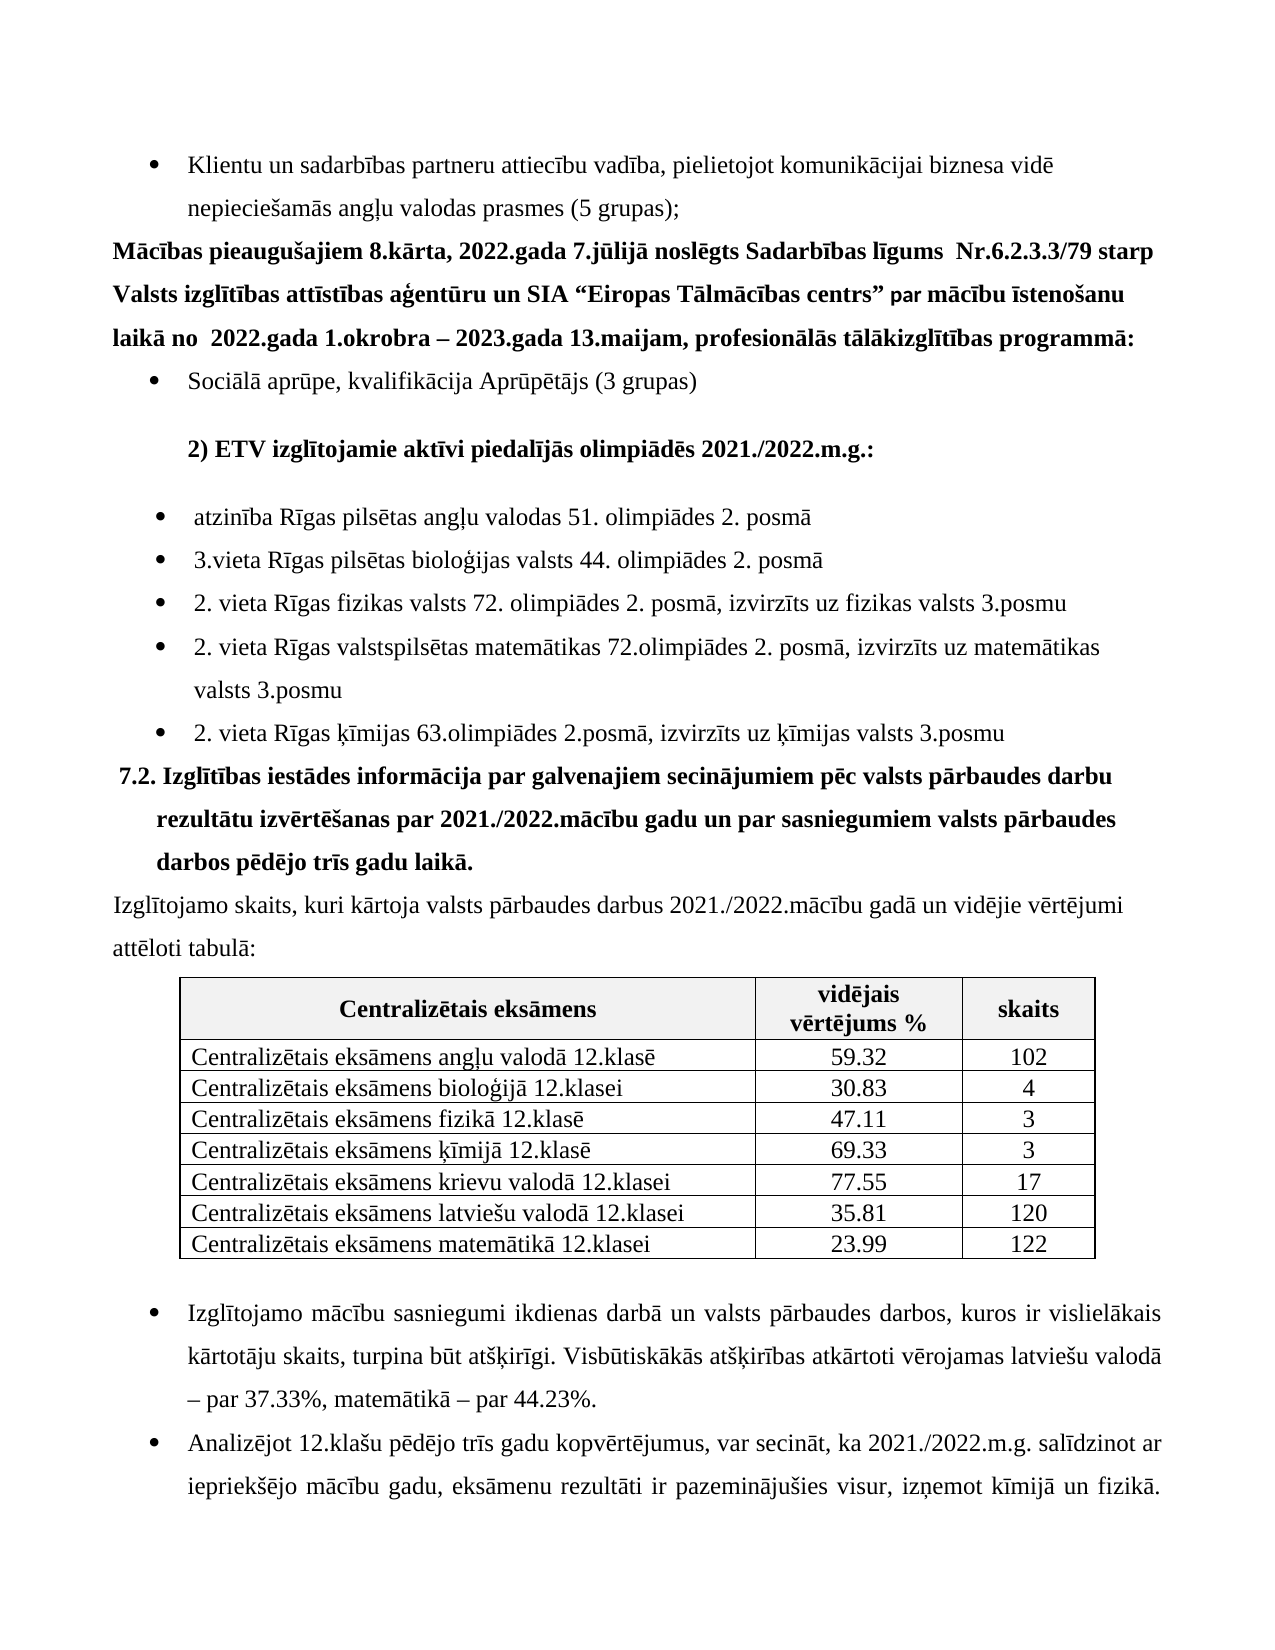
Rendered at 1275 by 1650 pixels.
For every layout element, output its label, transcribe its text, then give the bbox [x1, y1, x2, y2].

table_header skaits [963, 978, 1094, 1039]
list 2. vieta Rīgas ķīmijas 63.olimpiādes 2.posmā, izvirzīts uz ķīmijas valsts 3.posmu [156, 718, 1162, 747]
table_header Centralizētais eksāmens [181, 978, 755, 1039]
table_cell 23.99 [756, 1228, 962, 1258]
table_cell Centralizētais eksāmens krievu valodā 12.klasei [181, 1165, 755, 1195]
list Klientu un sadarbības partneru attiecību vadība, pielietojot komunikācijai biznesa vidē nepieciešamās angļu valodas prasmes (5 grupas); [150, 150, 1162, 222]
table_cell 102 [963, 1040, 1094, 1070]
list Izglītojamo mācību sasniegumi ikdienas darbā un valsts pārbaudes darbos, kuros ir vislielākais kārtotāju skaits, turpina būt atšķirīgi. Visbūtiskākās atšķirības atkārtoti vērojamas latviešu valodā – par 37.33%, matemātikā – par 44.23%. [150, 1298, 1162, 1413]
table_cell Centralizētais eksāmens latviešu valodā 12.klasei [181, 1196, 755, 1227]
list 2. vieta Rīgas valstspilsētas matemātikas 72.olimpiādes 2. posmā, izvirzīts uz matemātikas valsts 3.posmu [156, 632, 1162, 703]
table_cell 17 [963, 1165, 1094, 1195]
table_cell 69.33 [756, 1134, 962, 1164]
table_cell Centralizētais eksāmens fizikā 12.klasē [181, 1103, 755, 1133]
list atzinība Rīgas pilsētas angļu valodas 51. olimpiādes 2. posmā [156, 502, 1162, 531]
table_cell Centralizētais eksāmens ķīmijā 12.klasē [181, 1134, 755, 1164]
table_cell 4 [963, 1071, 1094, 1102]
table_cell 120 [963, 1196, 1094, 1227]
table_cell 59.32 [756, 1040, 962, 1070]
table_cell 3 [963, 1134, 1094, 1164]
table_cell 30.83 [756, 1071, 962, 1102]
table_cell Centralizētais eksāmens angļu valodā 12.klasē [181, 1040, 755, 1070]
table_cell Centralizētais eksāmens matemātikā 12.klasei [181, 1228, 755, 1258]
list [150, 1428, 1162, 1499]
text Izglītojamo skaits, kuri kārtoja valsts pārbaudes darbus 2021./2022.mācību gadā un vidējie vērtējumi attēloti tabulā: [112, 890, 1162, 962]
text Mācības pieaugušajiem 8.kārta, 2022.gada 7.jūlijā noslēgts Sadarbības līgums Nr.6.2.3.3/79 starp Valsts izglītības attīstības aģentūru un SIA “Eiropas Tālmācības centrs” par mācību īstenošanu laikā no 2022.gada 1.okrobra – 2023.gada 13.maijam, profesionālās tālākizglītības programmā: [112, 236, 1162, 352]
text 7.2. Izglītības iestādes informācija par galvenajiem secinājumiem pēc valsts pārbaudes darbu rezultātu izvērtēšanas par 2021./2022.mācību gadu un par sasniegumiem valsts pārbaudes darbos pēdējo trīs gadu laikā. [119, 761, 1162, 876]
text 2) ETV izglītojamie aktīvi piedalījās olimpiādēs 2021./2022.m.g.: [112, 434, 1162, 463]
list Sociālā aprūpe, kvalifikācija Aprūpētājs (3 grupas) [150, 366, 1162, 395]
table_cell 122 [963, 1228, 1094, 1258]
table_header vidējais vērtējums % [756, 978, 962, 1039]
list 2. vieta Rīgas fizikas valsts 72. olimpiādes 2. posmā, izvirzīts uz fizikas valsts 3.posmu [156, 588, 1162, 617]
table_cell 35.81 [756, 1196, 962, 1227]
table_cell 77.55 [756, 1165, 962, 1195]
list 3.vieta Rīgas pilsētas bioloģijas valsts 44. olimpiādes 2. posmā [156, 545, 1162, 574]
table_cell 47.11 [756, 1103, 962, 1133]
table_cell Centralizētais eksāmens bioloģijā 12.klasei [181, 1071, 755, 1102]
table_cell 3 [963, 1103, 1094, 1133]
